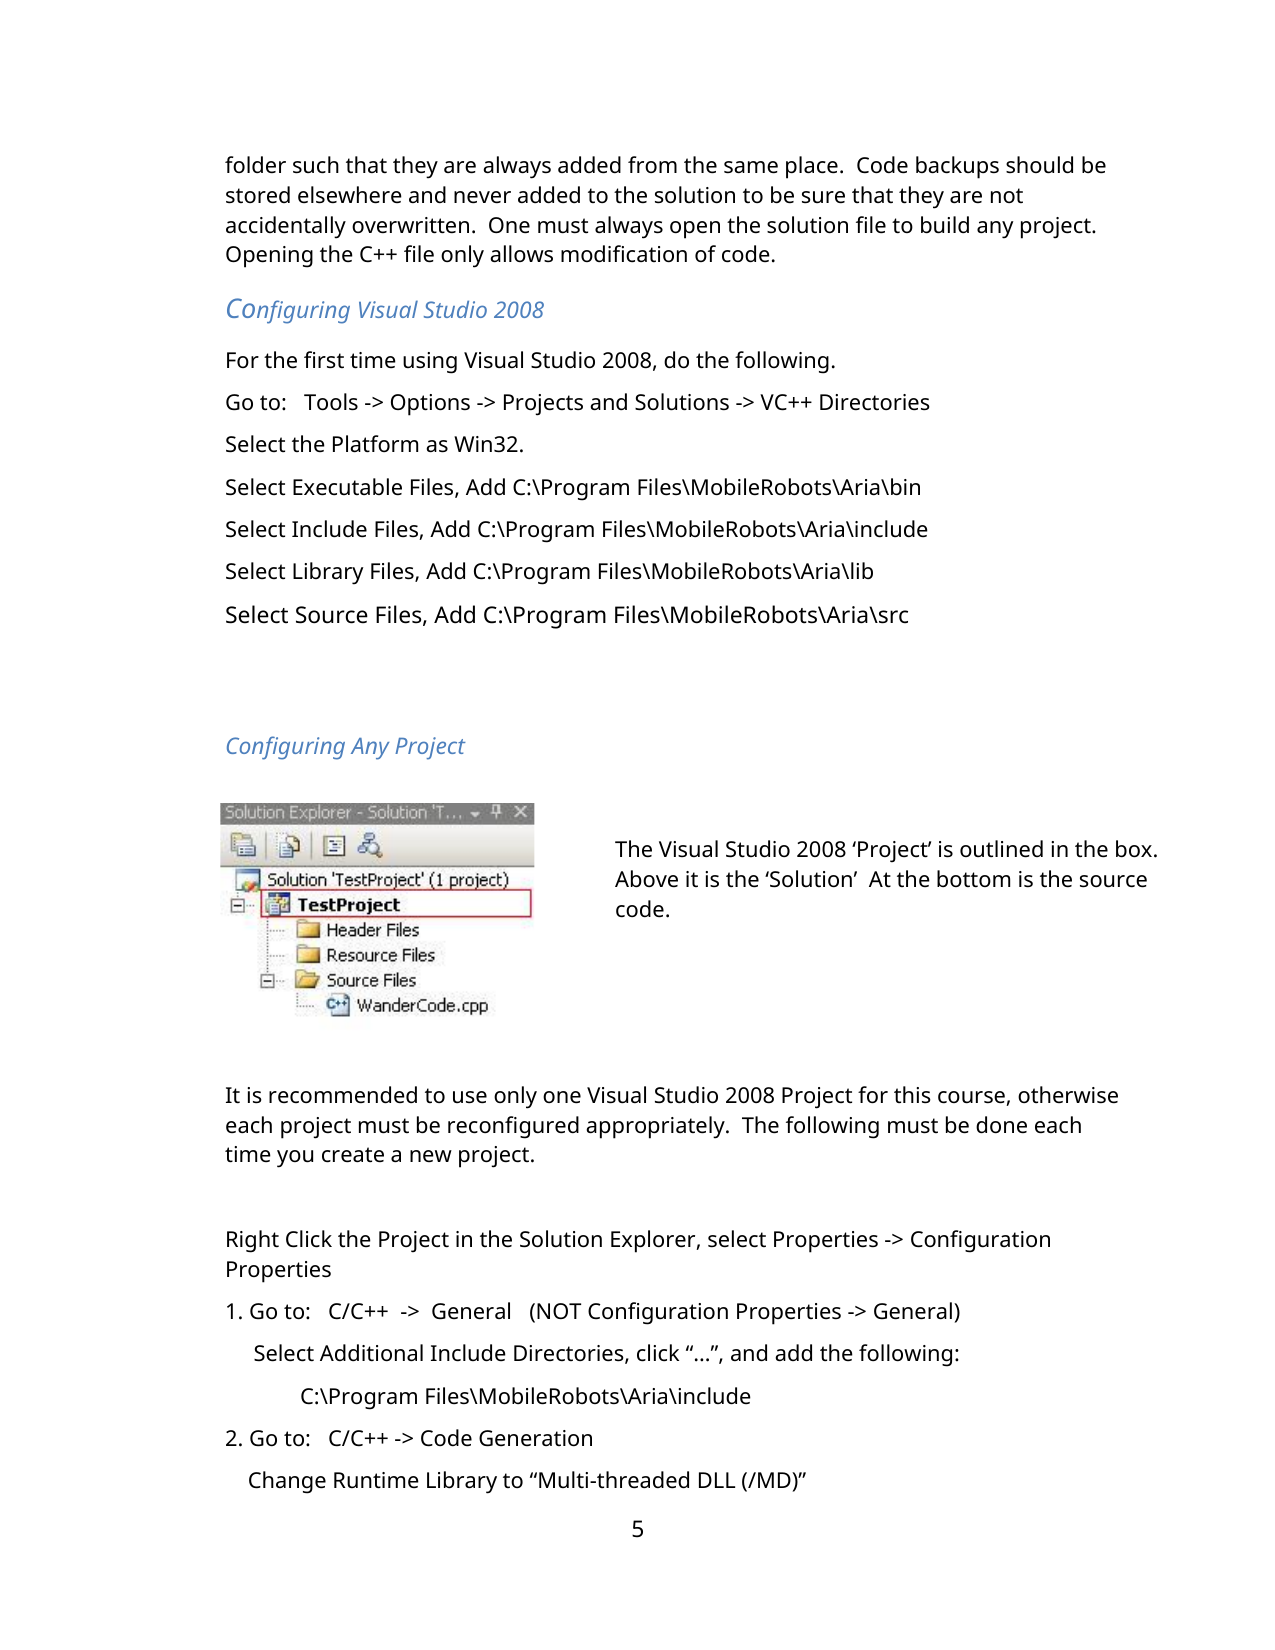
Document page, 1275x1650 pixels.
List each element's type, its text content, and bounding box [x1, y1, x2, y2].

text For the first time using Visual Studio 2008, do the following. [150, 345, 1125, 375]
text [225, 150, 1125, 269]
text Configuring Any Project [150, 730, 1125, 761]
text Change Runtime Library to “Multi-threaded DLL (/MD)” [150, 1465, 1125, 1495]
text It is recommended to use only one Visual Studio 2008 Project for this course, otherwise each project must be reconfigured appropriately. The following must be done each time you create a new project. [225, 1080, 1125, 1169]
text Select Executable Files, Add C:\Program Files\MobileRobots\Aria\bin [150, 472, 1125, 502]
subtitle Configuring Visual Studio 2008 [225, 290, 1125, 327]
text Right Click the Project in the Solution Explorer, select Properties -> Configuration Properties [225, 1224, 1125, 1284]
picture [220, 803, 535, 1040]
text Select the Platform as Win32. [150, 429, 1125, 459]
text 2. Go to: C/C++ -> Code Generation [150, 1423, 1125, 1453]
text Select Additional Include Directories, click “…”, and add the following: [150, 1338, 1125, 1368]
text Select Include Files, Add C:\Program Files\MobileRobots\Aria\include [150, 514, 1125, 544]
text Go to: Tools -> Options -> Projects and Solutions -> VC++ Directories [150, 387, 1125, 417]
text Select Library Files, Add C:\Program Files\MobileRobots\Aria\lib [150, 556, 1125, 586]
text C:\Program Files\MobileRobots\Aria\include [225, 1381, 1125, 1411]
text 1. Go to: C/C++ -> General (NOT Configuration Properties -> General) [150, 1296, 1125, 1326]
text Select Source Files, Add C:\Program Files\MobileRobots\Aria\src [150, 599, 1125, 630]
